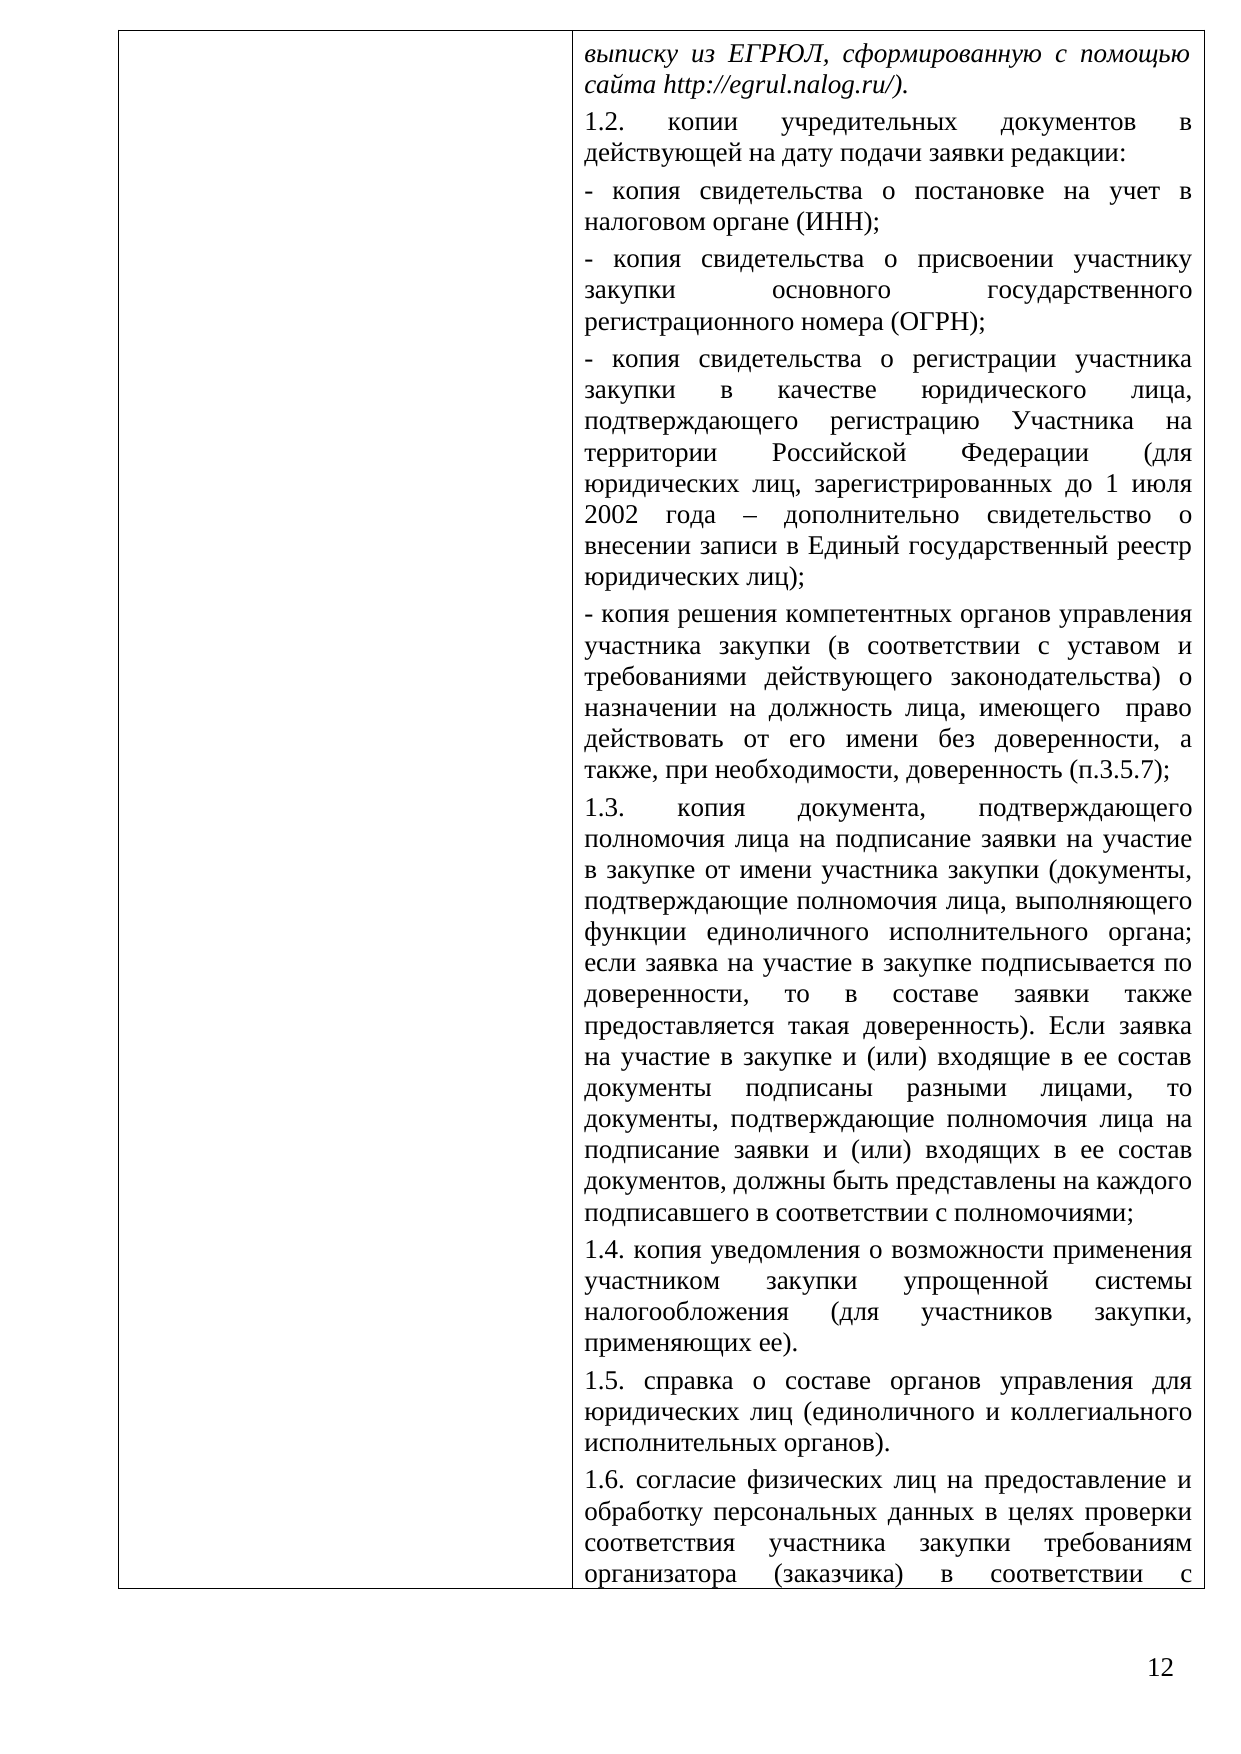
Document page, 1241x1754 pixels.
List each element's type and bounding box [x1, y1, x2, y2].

table_cell [119, 31, 572, 1588]
table_cell [573, 31, 1204, 1588]
